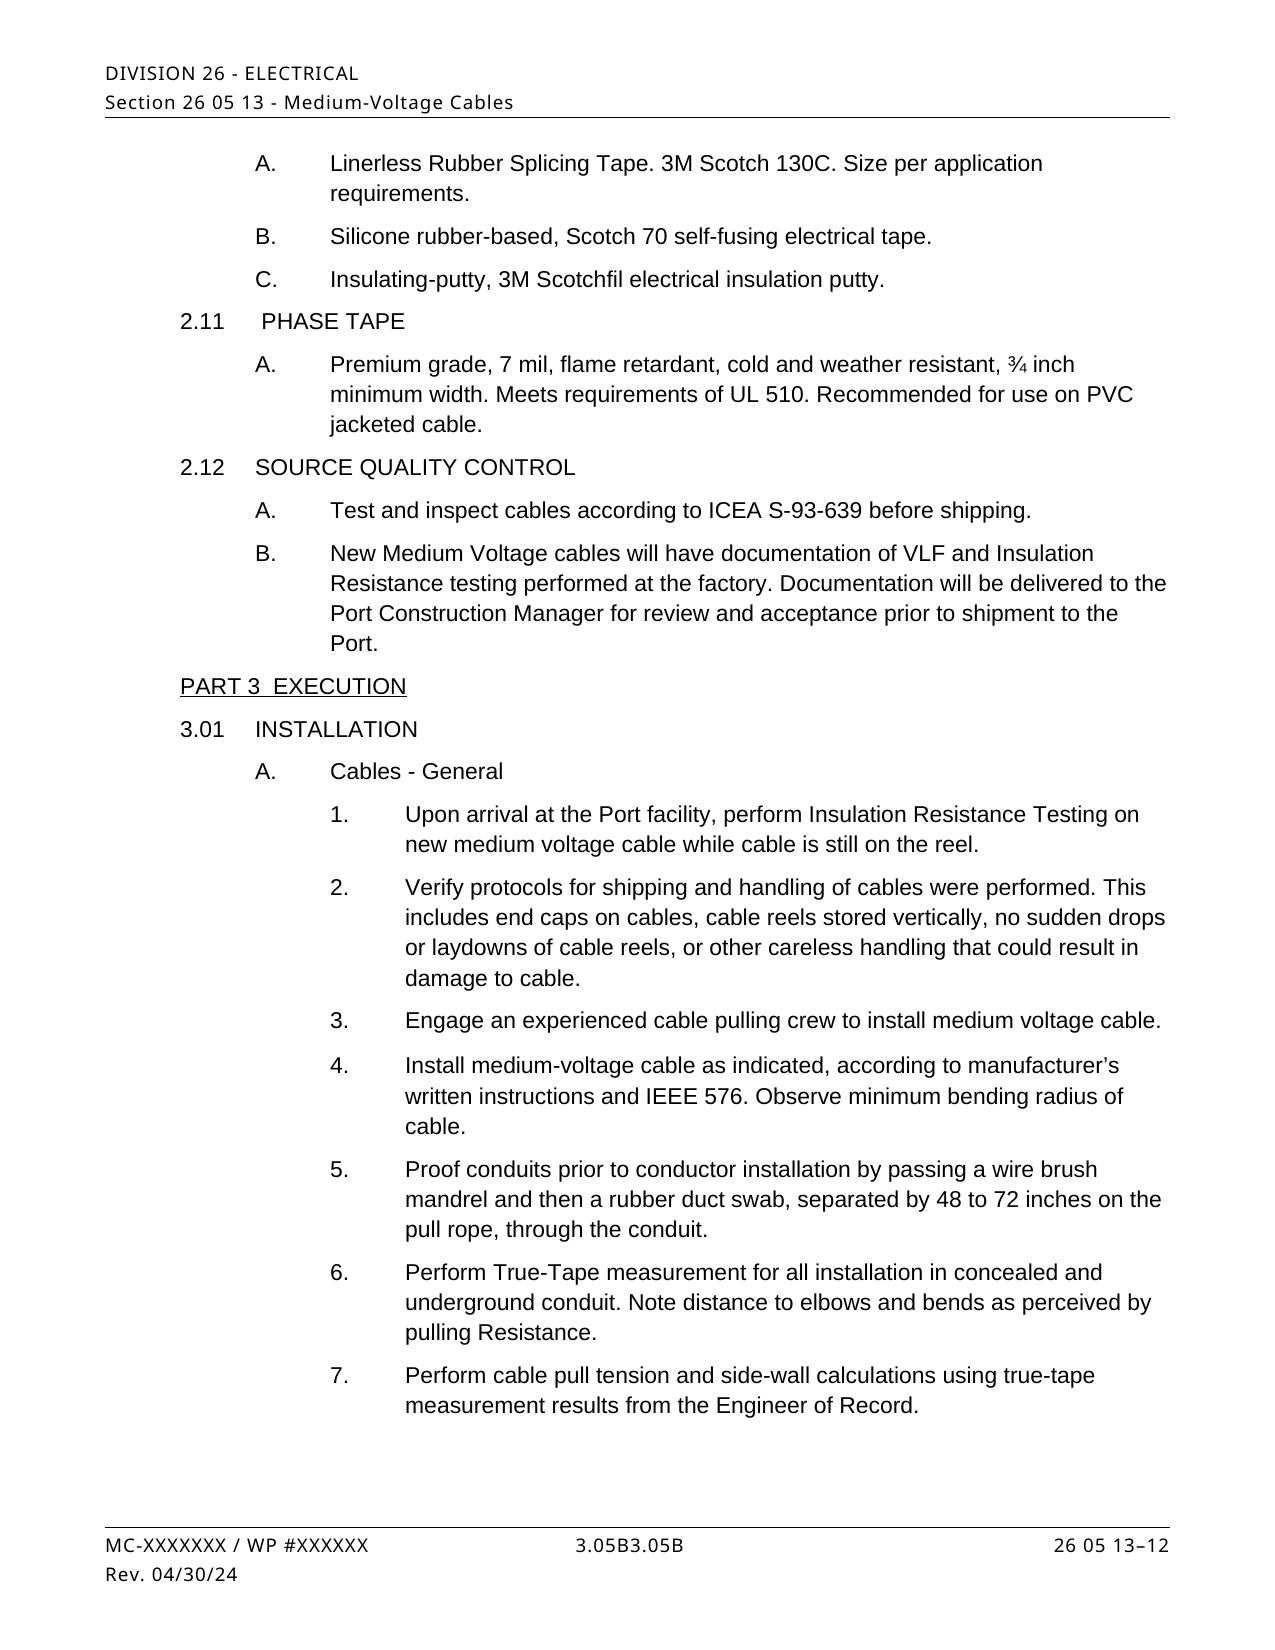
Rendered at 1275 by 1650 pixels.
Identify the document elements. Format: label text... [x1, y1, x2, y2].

list Premium grade, 7 mil, flame retardant, cold and weather resistant, ¾ inch minimum width. Meets requirements of UL 510. Recommended for use on PVC jacketed cable. [255, 351, 1170, 438]
list Silicone rubber-based, Scotch 70 self-fusing electrical tape. [255, 223, 1170, 249]
list SOURCE QUALITY CONTROL [180, 454, 1170, 481]
text EXECUTION [180, 673, 1170, 699]
list Insulating-putty, 3M Scotchfil electrical insulation putty. [255, 266, 1170, 292]
list Perform True-Tape measurement for all installation in concealed and underground conduit. Note distance to elbows and bends as perceived by pulling Resistance. [330, 1259, 1170, 1345]
list Linerless Rubber Splicing Tape. 3M Scotch 130C. Size per application requirements. [255, 150, 1170, 207]
list New Medium Voltage cables will have documentation of VLF and Insulation Resistance testing performed at the factory. Documentation will be delivered to the Port Construction Manager for review and acceptance prior to shipment to the Port. [255, 539, 1170, 657]
list Proof conduits prior to conductor installation by passing a wire brush mandrel and then a rubber duct swab, separated by 48 to 72 inches on the pull rope, through the conduit. [330, 1156, 1170, 1242]
list INSTALLATION [180, 716, 1170, 742]
list PHASE TAPE [180, 308, 1170, 335]
list Engage an experienced cable pulling crew to install medium voltage cable. [330, 1007, 1170, 1034]
list Perform cable pull tension and side-wall calculations using true-tape measurement results from the Engineer of Record. [330, 1362, 1170, 1418]
list Install medium-voltage cable as indicated, according to manufacturer’s written instructions and IEEE 576. Observe minimum bending radius of cable. [330, 1052, 1170, 1139]
list Upon arrival at the Port facility, perform Insulation Resistance Testing on new medium voltage cable while cable is still on the reel. [330, 801, 1170, 858]
list Test and inspect cables according to ICEA S-93-639 before shipping. [255, 497, 1170, 523]
list Verify protocols for shipping and handling of cables were performed. This includes end caps on cables, cable reels stored vertically, no sudden drops or laydowns of cable reels, or other careless handling that could result in damage to cable. [330, 874, 1170, 991]
list Cables - General [255, 758, 1170, 785]
